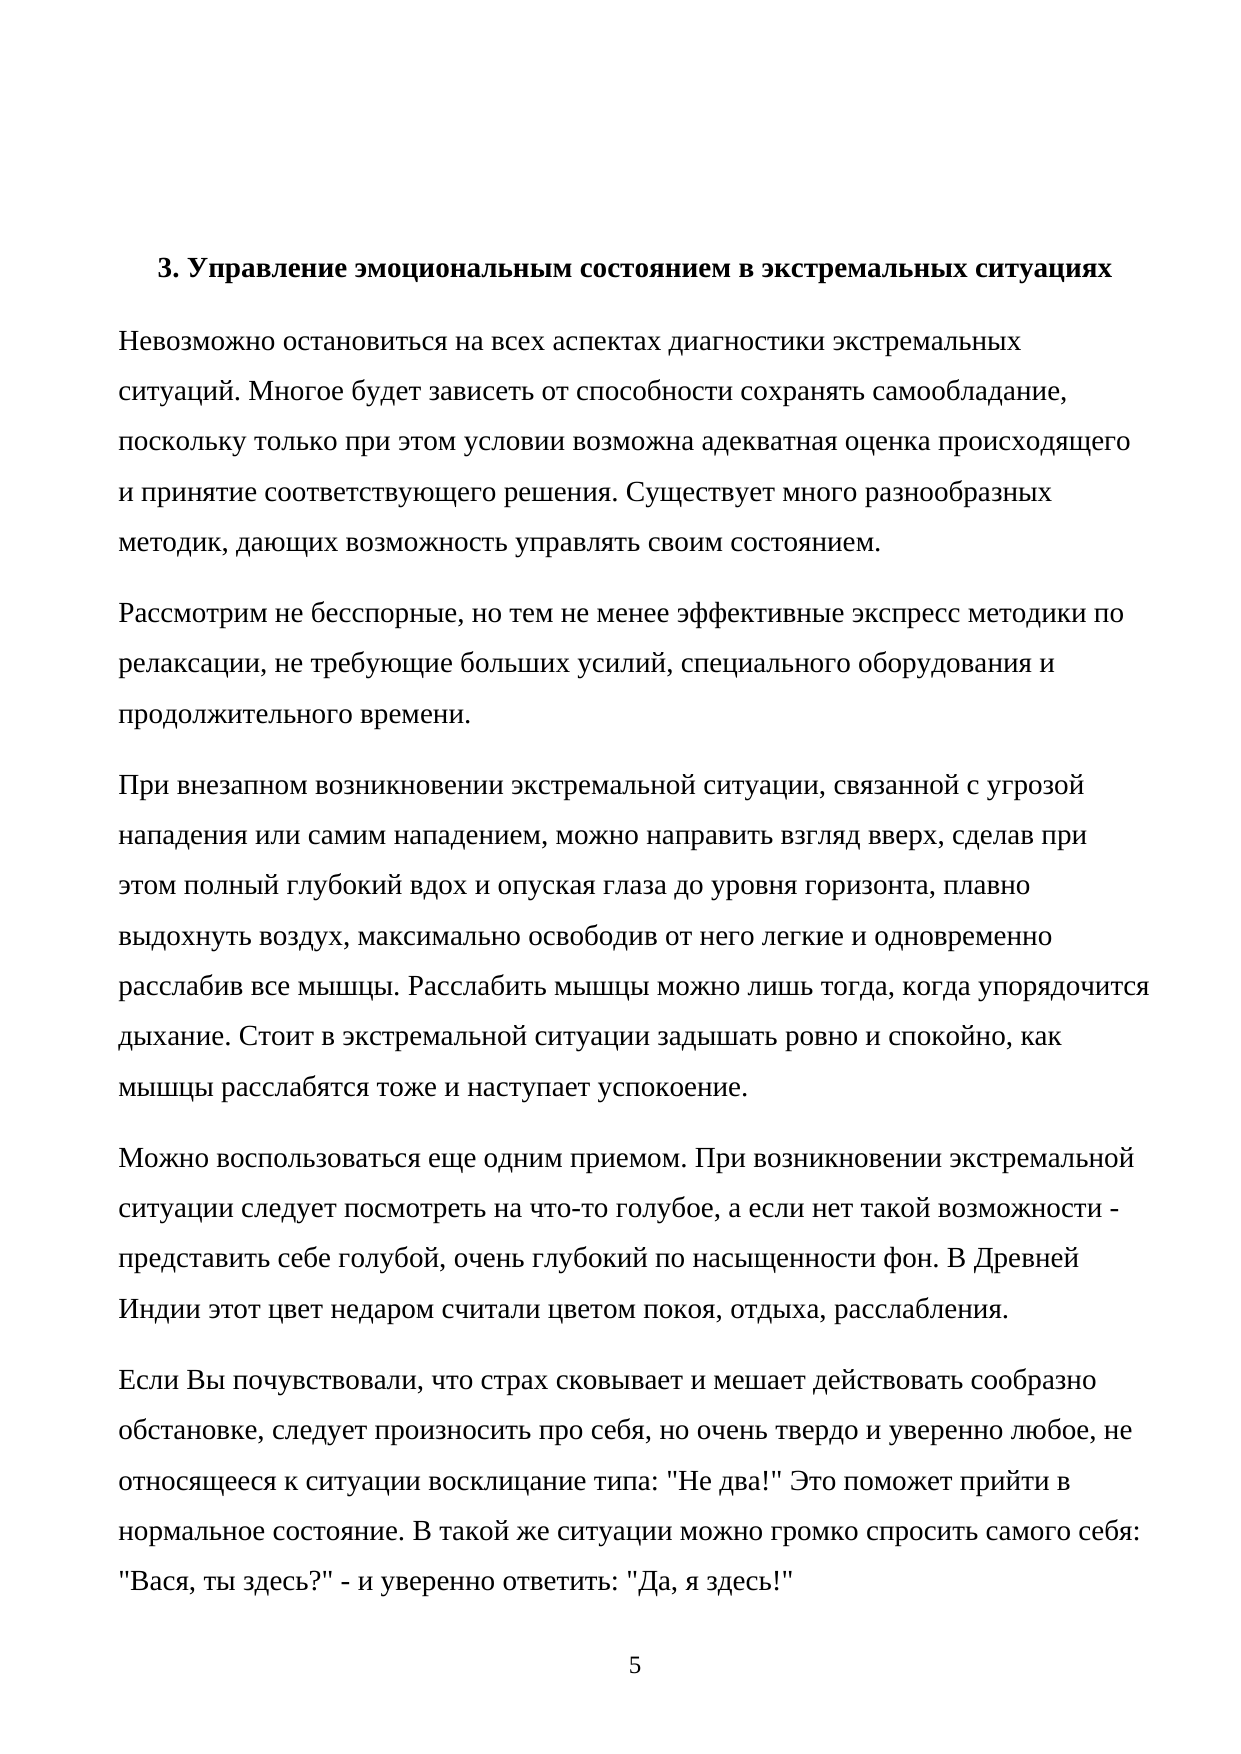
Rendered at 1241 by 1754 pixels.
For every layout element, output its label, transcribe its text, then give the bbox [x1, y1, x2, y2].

text Если Вы почувствовали, что страх сковывает и мешает действовать сообразно обстановке, следует произносить про себя, но очень твердо и уверенно любое, не относящееся к ситуации восклицание типа: "Не два!" Это поможет прийти в нормальное состояние. В такой же ситуации можно громко спросить самого себя: "Вася, ты здесь?" - и уверенно ответить: "Да, я здесь!" [118, 1362, 1152, 1597]
text При внезапном возникновении экстремальной ситуации, связанной с угрозой нападения или самим нападением, можно направить взгляд вверх, сделав при этом полный глубокий вдох и опуская глаза до уровня горизонта, плавно выдохнуть воздух, максимально освободив от него легкие и одновременно расслабив все мышцы. Расслабить мышцы можно лишь тогда, когда упорядочится дыхание. Стоит в экстремальной ситуации задышать ровно и спокойно, как мышцы расслабятся тоже и наступает успокоение. [118, 767, 1152, 1102]
text Можно воспользоваться еще одним приемом. При возникновении экстремальной ситуации следует посмотреть на что-то голубое, а если нет такой возможности - представить себе голубой, очень глубокий по насыщенности фон. В Древней Индии этот цвет недаром считали цветом покоя, отдыха, расслабления. [118, 1140, 1152, 1324]
text Невозможно остановиться на всех аспектах диагностики экстремальных ситуаций. Многое будет зависеть от способности сохранять самообладание, поскольку только при этом условии возможна адекватная оценка происходящего и принятие соответствующего решения. Существует много разнообразных методик, дающих возможность управлять своим состоянием. [118, 323, 1152, 557]
text Рассмотрим не бесспорные, но тем не менее эффективные экспресс методики по релаксации, не требующие больших усилий, специального оборудования и продолжительного времени. [118, 595, 1152, 729]
subtitle 3. Управление эмоциональным состоянием в экстремальных ситуациях [118, 250, 1152, 283]
